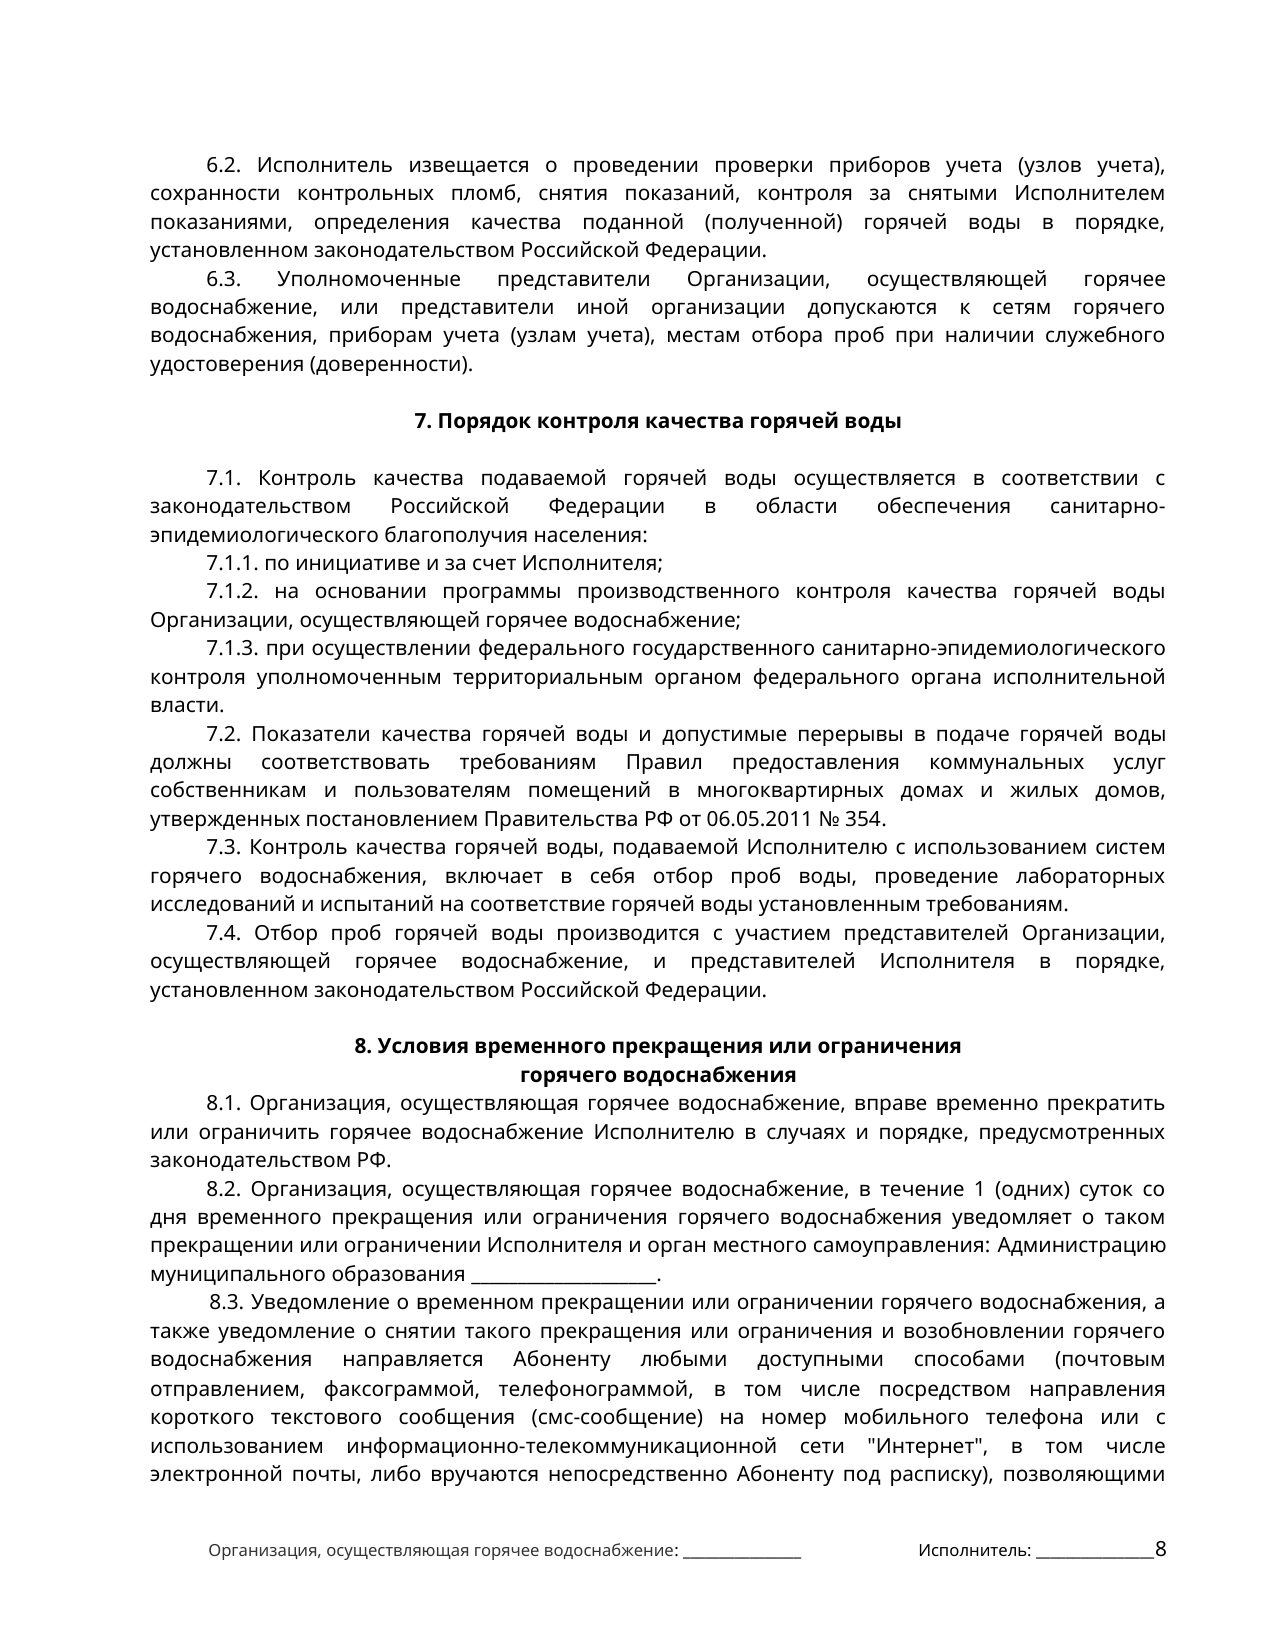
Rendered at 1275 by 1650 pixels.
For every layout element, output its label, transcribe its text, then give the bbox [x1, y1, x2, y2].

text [150, 1287, 1167, 1488]
text 8.2. Организация, осуществляющая горячее водоснабжение, в течение 1 (одних) суток со дня временного прекращения или ограничения горячего водоснабжения уведомляет о таком прекращении или ограничении Исполнителя и орган местного самоуправления: Администрацию муниципального образования ____________________. [150, 1174, 1167, 1287]
text 7.1.1. по инициативе и за счет Исполнителя; [150, 548, 1167, 577]
text 6.3. Уполномоченные представители Организации, осуществляющей горячее водоснабжение, или представители иной организации допускаются к сетям горячего водоснабжения, приборам учета (узлам учета), местам отбора проб при наличии служебного удостоверения (доверенности). [150, 264, 1167, 377]
text 7. Порядок контроля качества горячей воды [150, 406, 1167, 434]
text 7.4. Отбор проб горячей воды производится с участием представителей Организации, осуществляющей горячее водоснабжение, и представителей Исполнителя в порядке, установленном законодательством Российской Федерации. [150, 918, 1167, 1003]
text 7.1.2. на основании программы производственного контроля качества горячей воды Организации, осуществляющей горячее водоснабжение; [150, 577, 1167, 633]
text 7.1. Контроль качества подаваемой горячей воды осуществляется в соответствии с законодательством Российской Федерации в области обеспечения санитарно-эпидемиологического благополучия населения: [150, 463, 1167, 548]
text 8. Условия временного прекращения или ограничения [150, 1032, 1167, 1060]
text горячего водоснабжения [150, 1060, 1167, 1088]
text 7.1.3. при осуществлении федерального государственного санитарно-эпидемиологического контроля уполномоченным территориальным органом федерального органа исполнительной власти. [150, 633, 1167, 719]
text 6.2. Исполнитель извещается о проведении проверки приборов учета (узлов учета), сохранности контрольных пломб, снятия показаний, контроля за снятыми Исполнителем показаниями, определения качества поданной (полученной) горячей воды в порядке, установленном законодательством Российской Федерации. [150, 150, 1167, 264]
text 7.3. Контроль качества горячей воды, подаваемой Исполнителю с использованием систем горячего водоснабжения, включает в себя отбор проб воды, проведение лабораторных исследований и испытаний на соответствие горячей воды установленным требованиям. [150, 832, 1167, 918]
text 8.1. Организация, осуществляющая горячее водоснабжение, вправе временно прекратить или ограничить горячее водоснабжение Исполнителю в случаях и порядке, предусмотренных законодательством РФ. [150, 1088, 1167, 1174]
text 7.2. Показатели качества горячей воды и допустимые перерывы в подаче горячей воды должны соответствовать требованиям Правил предоставления коммунальных услуг собственникам и пользователям помещений в многоквартирных домах и жилых домов, утвержденных постановлением Правительства РФ от 06.05.2011 № 354. [150, 719, 1167, 832]
